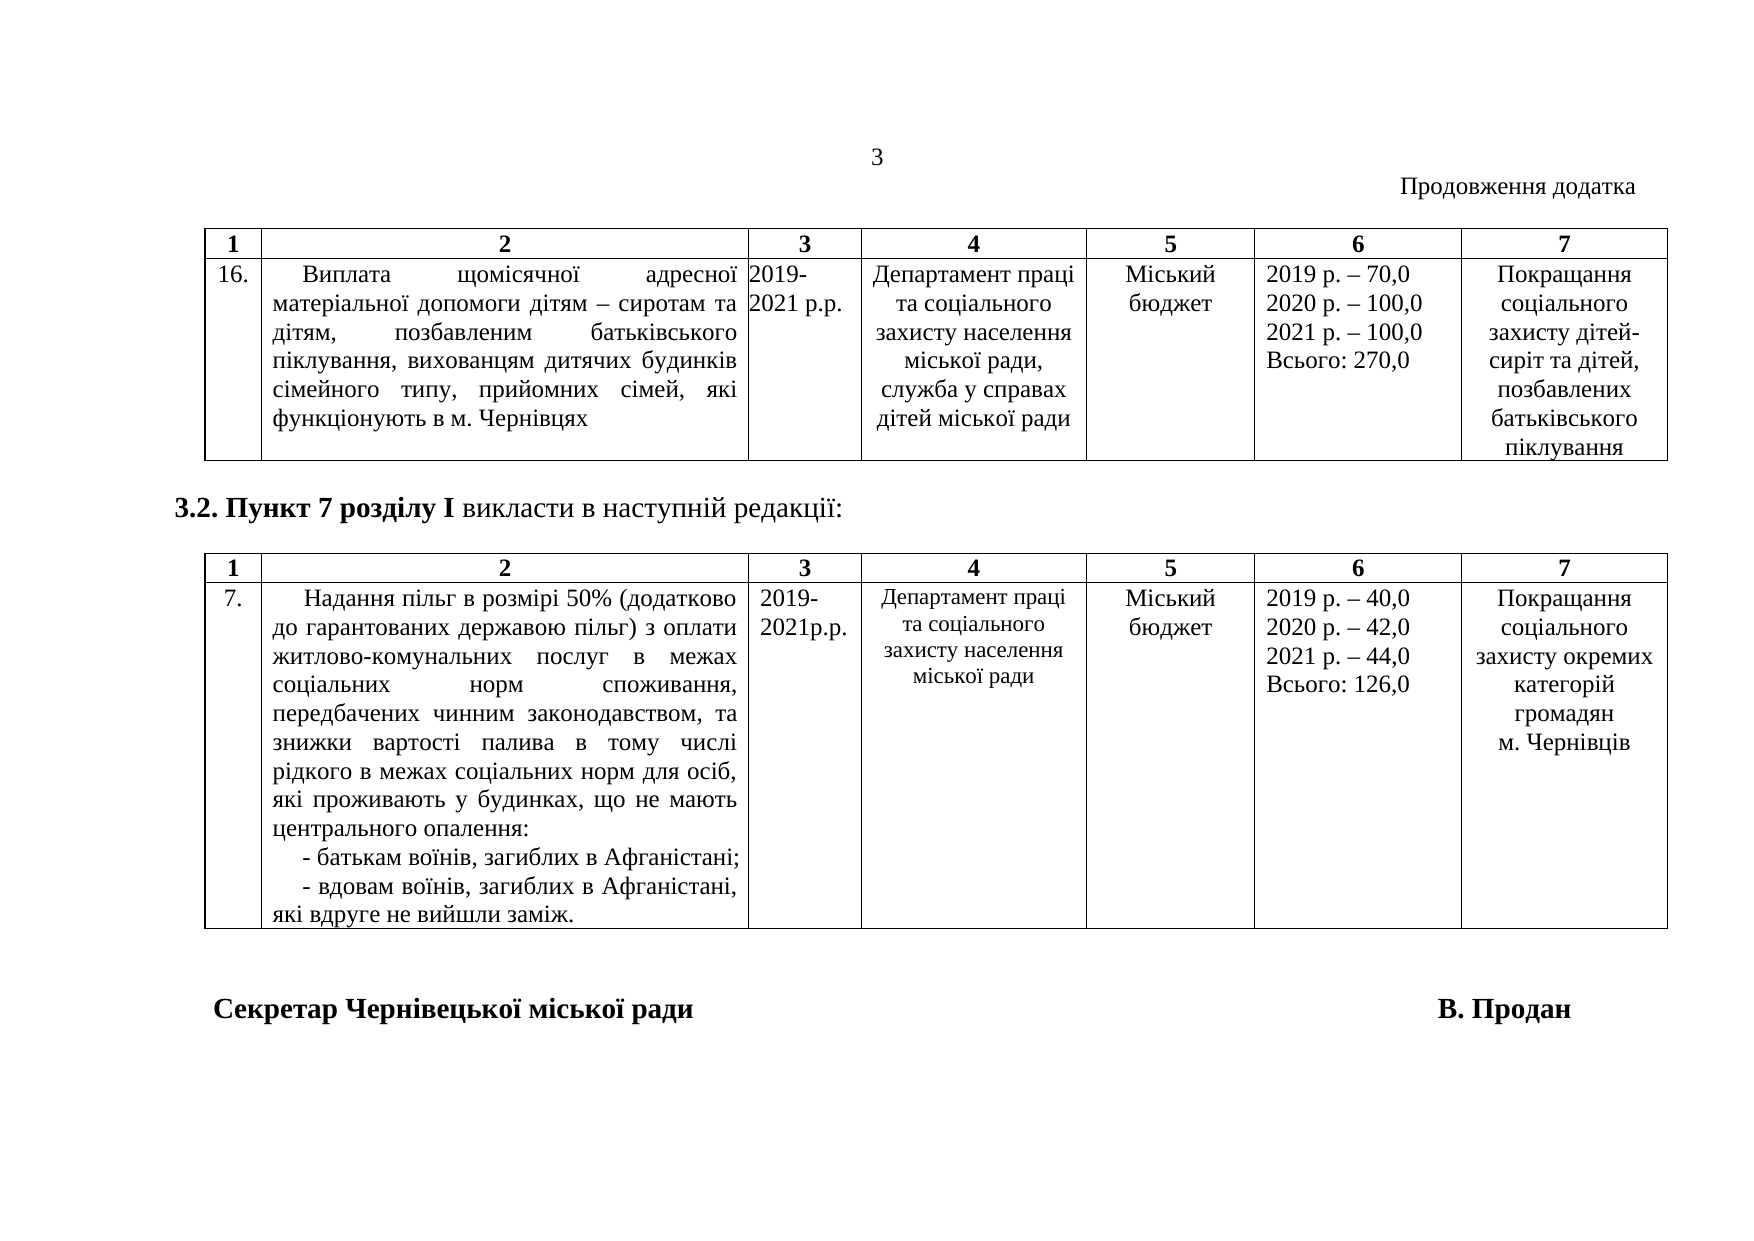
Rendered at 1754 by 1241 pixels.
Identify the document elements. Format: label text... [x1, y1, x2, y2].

table_cell 16. [206, 259, 261, 460]
table_cell Покращання соціального захисту окремих категорій громадян м. Чернівців [1462, 583, 1667, 928]
table_cell Покращання соціального захисту дітей-сиріт та дітей, позбавлених батьківського піклування [1462, 259, 1667, 460]
table_cell Міський бюджет [1087, 259, 1254, 460]
table_header 7 [1462, 229, 1667, 258]
table_cell Виплата щомісячної адресної матеріальної допомоги дітям – сиротам та дітям, позбавленим батьківського піклування, вихованцям дитячих будинків сімейного типу, прийомних сімей, які функціонують в м. Чернівцях [262, 259, 748, 460]
text Продовження додатка [118, 171, 1636, 199]
table_header 2 [262, 554, 748, 582]
table_cell 2019 р. – 70,0 2020 р. – 100,0 2021 р. – 100,0 Всього: 270,0 [1255, 259, 1461, 460]
table_cell Департамент праці та соціального захисту населення міської ради [862, 583, 1086, 928]
table_header 1 [206, 229, 261, 258]
table_header 6 [1255, 554, 1461, 582]
table_header 1 [206, 554, 261, 582]
table_header 6 [1255, 229, 1461, 258]
table_cell Департамент праці та соціального захисту населення міської ради, служба у справах дітей міської ради [862, 259, 1086, 460]
table_cell Міський бюджет [1087, 583, 1254, 928]
table_header 7 [1462, 554, 1667, 582]
table_header 4 [862, 229, 1086, 258]
table_header 3 [749, 554, 861, 582]
subtitle Секретар Чернівецької міської ради В. Продан [118, 992, 1636, 1025]
table_cell 2019-2021 р.р. [749, 259, 861, 460]
text 3 [118, 142, 1636, 171]
table_header 2 [262, 229, 748, 258]
table_header 3 [749, 229, 861, 258]
table_cell Надання пільг в розмірі 50% (додатково до гарантованих державою пільг) з оплати житлово-комунальних послуг в межах соціальних норм споживання, передбачених чинним законодавством, та знижки вартості палива в тому числі рідкого в межах соціальних норм для осіб, які проживають у будинках, що не мають центрального опалення: - батькам воїнів, загиблих в Афганістані; - вдовам воїнів, загиблих в Афганістані, які вдруге не вийшли заміж. [262, 583, 748, 928]
table_header 5 [1087, 229, 1254, 258]
text 3.2. Пункт 7 розділу І викласти в наступній редакції: [118, 490, 1636, 524]
table_cell 2019 р. – 40,0 2020 р. – 42,0 2021 р. – 44,0 Всього: 126,0 [1255, 583, 1461, 928]
table_cell 7. [206, 583, 261, 928]
table_cell 2019-2021р.р. [749, 583, 861, 928]
table_header 4 [862, 554, 1086, 582]
table_header 5 [1087, 554, 1254, 582]
